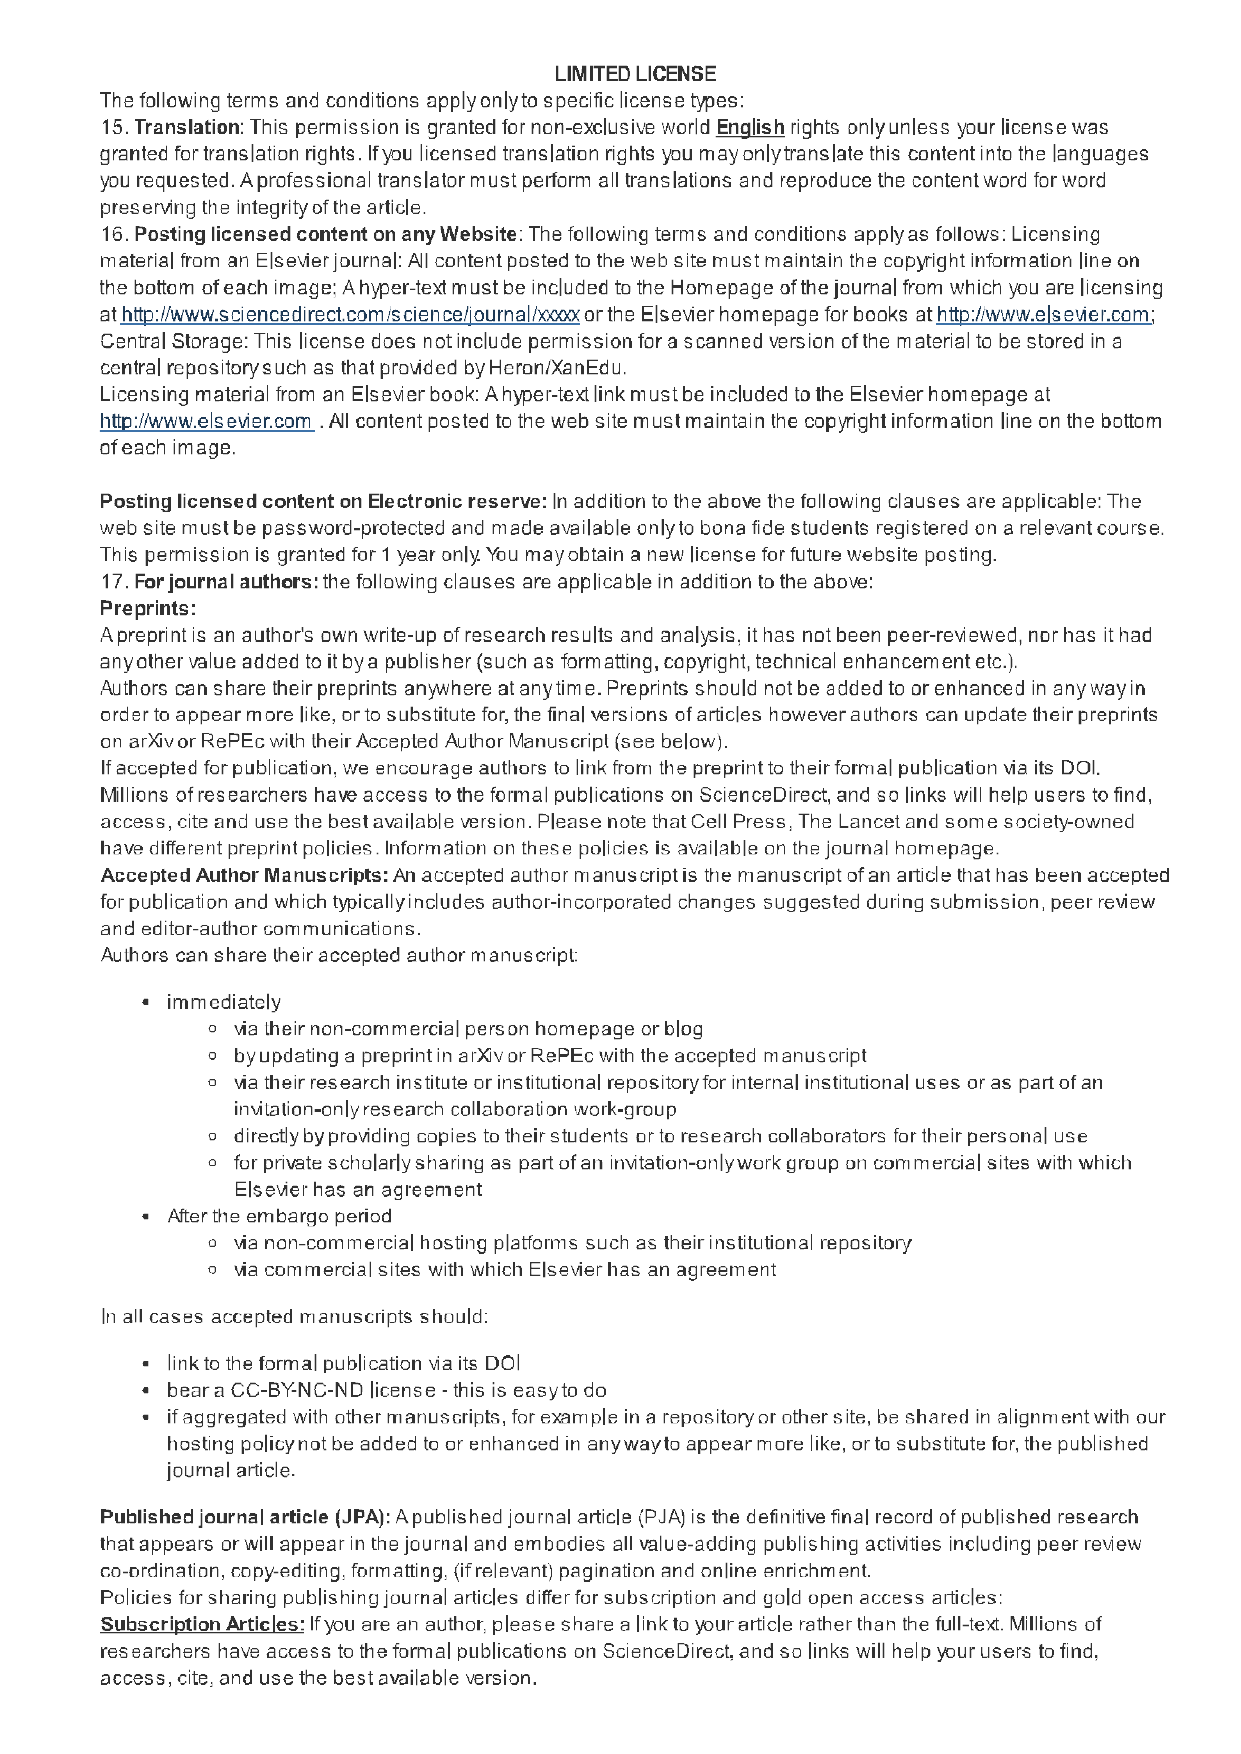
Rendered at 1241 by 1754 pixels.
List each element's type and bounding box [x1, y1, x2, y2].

picture [99, 251, 1140, 273]
picture [98, 277, 1163, 300]
picture [98, 304, 1155, 327]
picture [98, 545, 996, 567]
picture [98, 651, 1017, 674]
picture [98, 171, 1106, 193]
picture [99, 197, 426, 220]
picture [99, 411, 1162, 434]
picture [101, 224, 1101, 246]
picture [99, 331, 1123, 354]
picture [99, 491, 1142, 513]
picture [98, 705, 1170, 1688]
picture [98, 143, 1149, 166]
picture [554, 63, 717, 82]
picture [99, 357, 626, 380]
picture [98, 678, 1146, 701]
picture [98, 518, 1164, 540]
picture [101, 117, 1110, 140]
picture [98, 90, 744, 113]
picture [99, 598, 195, 621]
picture [101, 571, 873, 594]
picture [99, 384, 1051, 407]
picture [98, 438, 235, 460]
picture [98, 625, 1152, 648]
